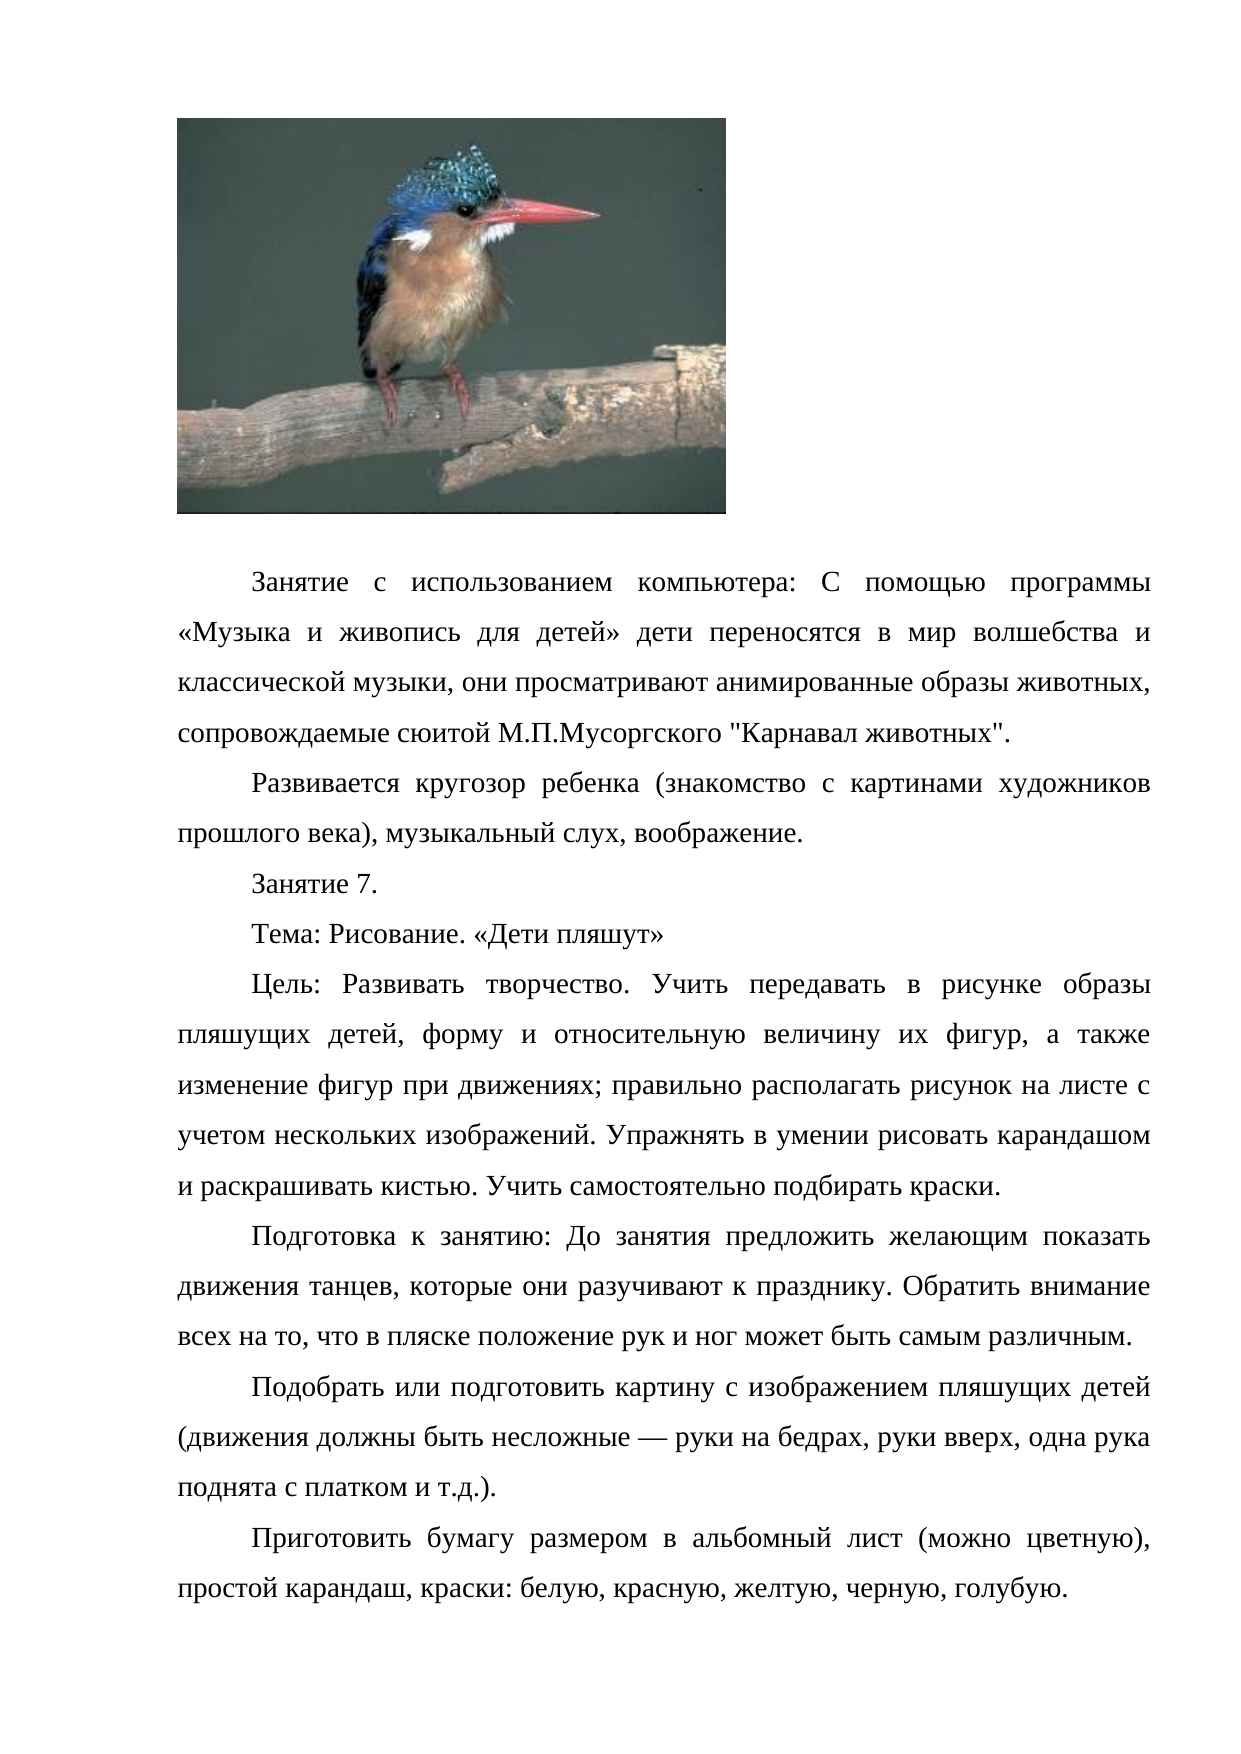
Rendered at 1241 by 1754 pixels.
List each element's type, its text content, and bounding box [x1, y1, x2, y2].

text Тема: Рисование. «Дети пляшут» [177, 916, 1152, 949]
text Приготовить бумагу размером в альбомный лист (можно цветную), простой карандаш, краски: белую, красную, желтую, черную, голубую. [177, 1520, 1152, 1604]
picture [177, 118, 726, 514]
text Подобрать или подготовить картину с изображением пляшущих детей (движения должны быть несложные — руки на бедрах, руки вверх, одна рука поднята с платком и т.д.). [177, 1369, 1152, 1503]
text Подготовка к занятию: До занятия предложить желающим показать движения танцев, которые они разучивают к празднику. Обратить внимание всех на то, что в пляске положение рук и ног может быть самым различным. [177, 1218, 1152, 1352]
text Занятие 7. [177, 866, 1152, 899]
text Цель: Развивать творчество. Учить передавать в рисунке образы пляшущих детей, форму и относительную величину их фигур, а также изменение фигур при движениях; правильно располагать рисунок на листе с учетом нескольких изображений. Упражнять в умении рисовать карандашом и раскрашивать кистью. Учить самостоятельно подбирать краски. [177, 966, 1152, 1201]
text Занятие с использованием компьютера: С помощью программы «Музыка и живопись для детей» дети переносятся в мир волшебства и классической музыки, они просматривают анимированные образы животных, сопровождаемые сюитой М.П.Мусоргского "Карнавал животных". [177, 564, 1152, 748]
text Развивается кругозор ребенка (знакомство с картинами художников прошлого века), музыкальный слух, воображение. [177, 765, 1152, 849]
